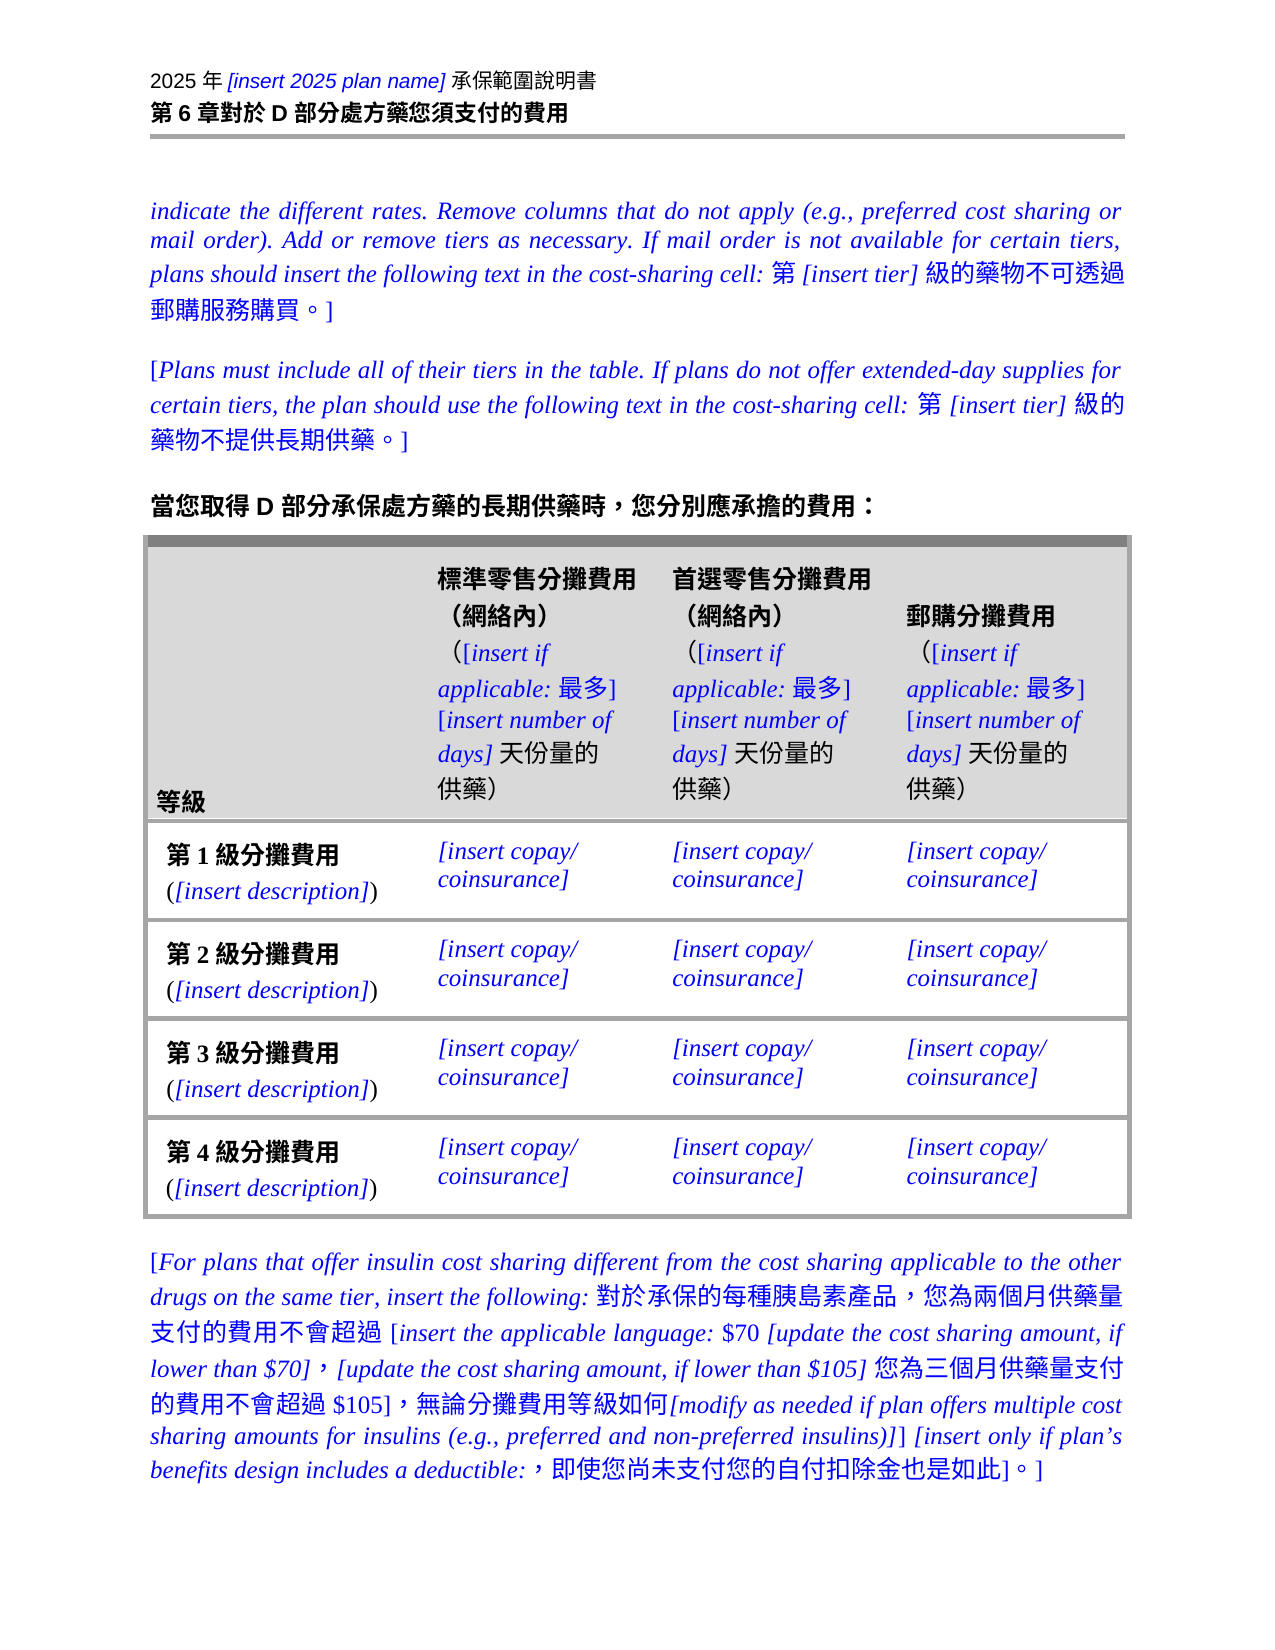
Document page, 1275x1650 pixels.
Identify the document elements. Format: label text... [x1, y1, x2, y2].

table_cell [insert copay/ coinsurance] [426, 1107, 661, 1201]
table_cell [insert copay/ coinsurance] [661, 910, 895, 1004]
table_cell 第 1 級分攤費用 ([insert description]) [148, 910, 426, 1004]
table_cell [insert copay/ coinsurance] [895, 1206, 1127, 1300]
table_cell [insert copay/ coinsurance] [895, 1107, 1127, 1201]
table_header 標準零售分攤費用（網絡內）（[insert if applicable: 最多] [insert number of days] 天份量的 供藥） [426, 634, 661, 905]
table_cell 第 4 級分攤費用 ([insert description]) [148, 1206, 426, 1300]
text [150, 1334, 1125, 1471]
table_cell 第 2 級分攤費用 ([insert description]) [148, 1008, 426, 1102]
table_cell [insert copay/ coinsurance] [661, 1206, 895, 1300]
table_header 首選零售分攤費用（網絡內）（[insert if applicable: 最多] [insert number of days] 天份量的 供藥） [661, 634, 895, 905]
text [If the plan has retail network pharmacies that offer preferred cost sharing, the chart must include both standard and preferred cost-sharing rates. For plans that offer mail-order benefits with both preferred and standard cost sharing, sponsors may at their option modify the chart to indicate the different rates. Remove columns that do not apply (e.g., preferred cost sharing or mail order). Add or remove tiers as necessary. If mail order is not available for certain tiers, plans should insert the following text in the cost-sharing cell: 第 [insert tier] 級的藥物不可透過郵購服務購買。] [150, 196, 1125, 413]
table_cell [insert copay/ coinsurance] [661, 1008, 895, 1102]
table_header 郵購分攤費用（[insert if applicable: 最多] [insert number of days] 天份量的 供藥） [895, 634, 1127, 905]
subtitle 當您取得 D 部分承保處方藥的長期供藥時，您分別應承擔的費用： [150, 572, 1125, 608]
table_cell [insert copay/ coinsurance] [426, 1206, 661, 1300]
table_header 等級 [148, 634, 426, 905]
table_cell [insert copay/ coinsurance] [895, 910, 1127, 1004]
table_cell [insert copay/ coinsurance] [426, 1008, 661, 1102]
table_cell 第 3 級分攤費用 ([insert description]) [148, 1107, 426, 1201]
text [Plans must include all of their tiers in the table. If plans do not offer extended-day supplies for certain tiers, the plan should use the following text in the cost-sharing cell: 第 [insert tier] 級的藥物不提供長期供藥。] [150, 442, 1125, 543]
table_cell [insert copay/ coinsurance] [661, 1107, 895, 1201]
table_cell [insert copay/ coinsurance] [426, 910, 661, 1004]
table_cell [insert copay/ coinsurance] [895, 1008, 1127, 1102]
